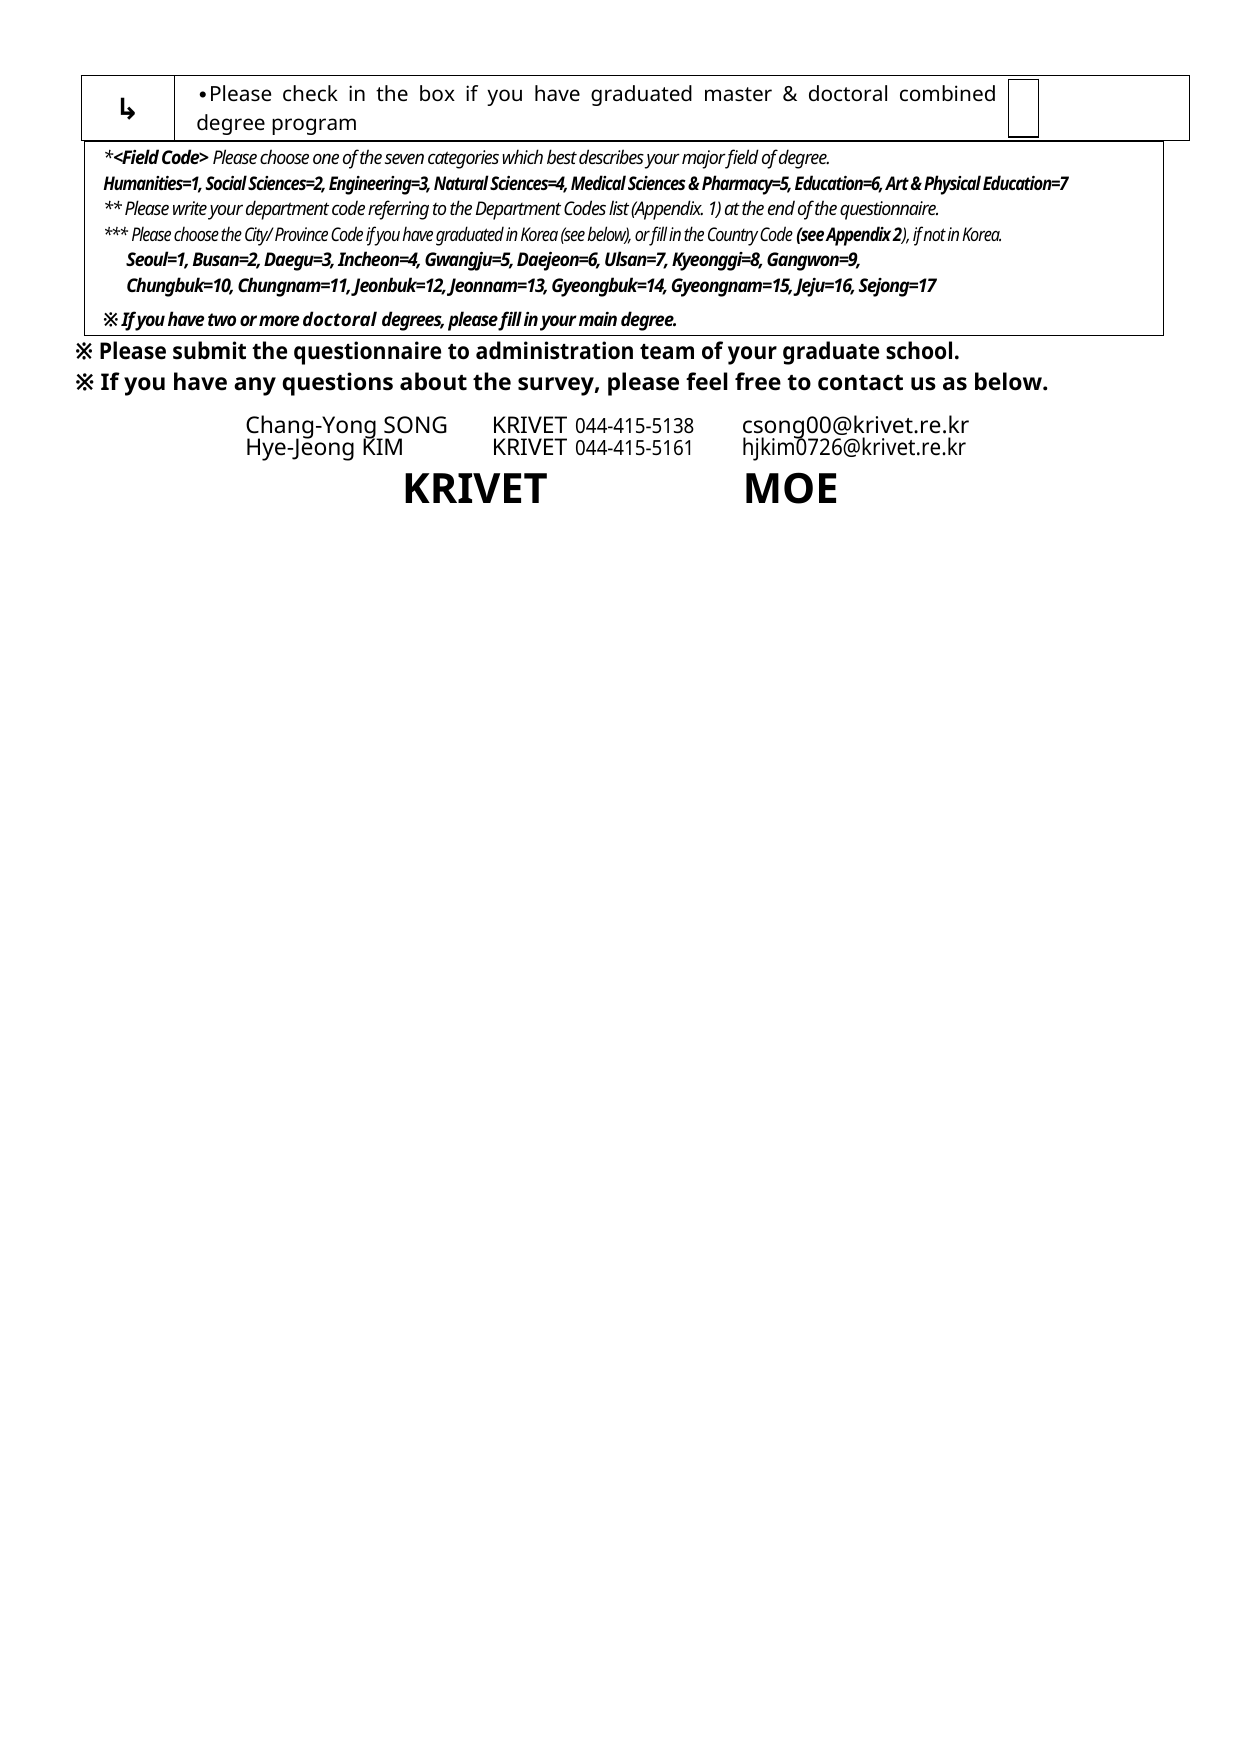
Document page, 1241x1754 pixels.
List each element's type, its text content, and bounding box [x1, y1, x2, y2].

text KRIVET MOE [75, 459, 1165, 516]
text Chang-Yong SONG KRIVET 044-415-5138 csong00@krivet.re.kr [75, 416, 1046, 438]
table_cell [175, 76, 1189, 140]
text Hye-Jeong KIM KRIVET 044-415-5161 hjkim0726@krivet.re.kr [75, 438, 1046, 459]
table_cell ↳ [82, 76, 174, 140]
text ※ If you have any questions about the survey, please feel free to contact us as below. [75, 366, 1165, 397]
text ※ Please submit the questionnaire to administration team of your graduate school. [75, 335, 1165, 366]
table_header *<Field Code> Please choose one of the seven categories which best describes your major field of degree. Humanities=1, Social Sciences=2, Engineering=3, Natural Sciences=4, Medical Sciences & Pharmacy=5, Education=6, Art & Physical Education=7 ** Please write your department code referring to the Department Codes list (Appendix. 1) at the end of the questionnaire. *** Please choose the City/ Province Code if you have graduated in Korea (see below), or fill in the Country Code (see Appendix 2), if not in Korea. Seoul=1, Busan=2, Daegu=3, Incheon=4, Gwangju=5, Daejeon=6, Ulsan=7, Kyeonggi=8, Gangwon=9, Chungbuk=10, Chungnam=11, Jeonbuk=12, Jeonnam=13, Gyeongbuk=14, Gyeongnam=15, Jeju=16, Sejong=17 ※ If you have two or more doctoral degrees, please fill in your main degree. [85, 142, 1163, 334]
